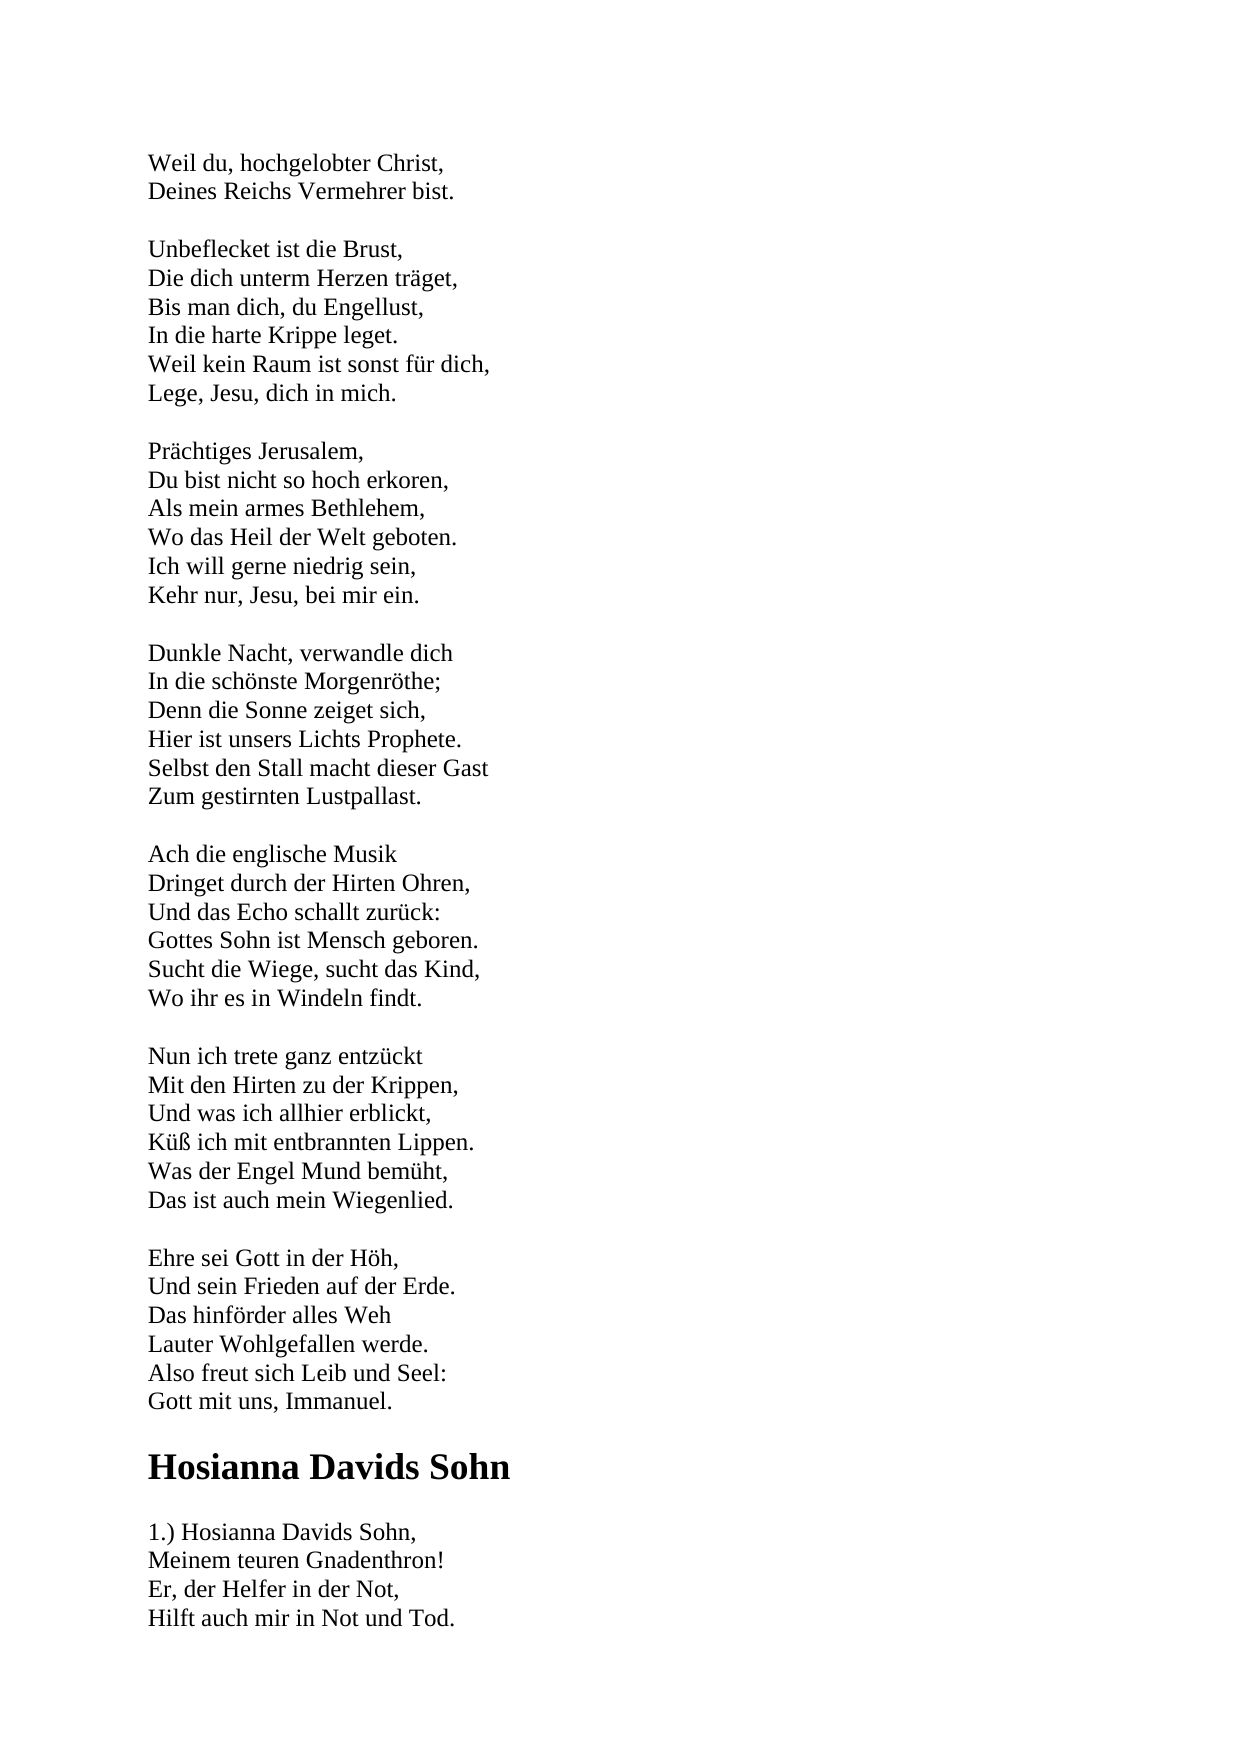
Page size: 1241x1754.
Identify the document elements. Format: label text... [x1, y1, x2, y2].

text Prächtiges Jerusalem, Du bist nicht so hoch erkoren, Als mein armes Bethlehem, Wo das Heil der Welt geboten. Ich will gerne niedrig sein, Kehr nur, Jesu, bei mir ein. [148, 436, 1093, 608]
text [148, 148, 1093, 205]
text Ach die englische Musik Dringet durch der Hirten Ohren, Und das Echo schallt zurück: Gottes Sohn ist Mensch geboren. Sucht die Wiege, sucht das Kind, Wo ihr es in Windeln findt. [148, 839, 1093, 1012]
text Nun ich trete ganz entzückt Mit den Hirten zu der Krippen, Und was ich allhier erblickt, Küß ich mit entbrannten Lippen. Was der Engel Mund bemüht, Das ist auch mein Wiegenlied. [148, 1041, 1093, 1213]
subtitle Hosianna Davids Sohn [148, 1444, 1093, 1487]
text Unbeflecket ist die Brust, Die dich unterm Herzen träget, Bis man dich, du Engellust, In die harte Krippe leget. Weil kein Raum ist sonst für dich, Lege, Jesu, dich in mich. [148, 234, 1093, 407]
text Ehre sei Gott in der Höh, Und sein Frieden auf der Erde. Das hinförder alles Weh Lauter Wohlgefallen werde. Also freut sich Leib und Seel: Gott mit uns, Immanuel. [148, 1243, 1093, 1415]
text 1.) Hosianna Davids Sohn, Meinem teuren Gnadenthron! Er, der Helfer in der Not, Hilft auch mir in Not und Tod. [148, 1517, 1093, 1632]
text Dunkle Nacht, verwandle dich In die schönste Morgenröthe; Denn die Sonne zeiget sich, Hier ist unsers Lichts Prophete. Selbst den Stall macht dieser Gast Zum gestirnten Lustpallast. [148, 638, 1093, 810]
